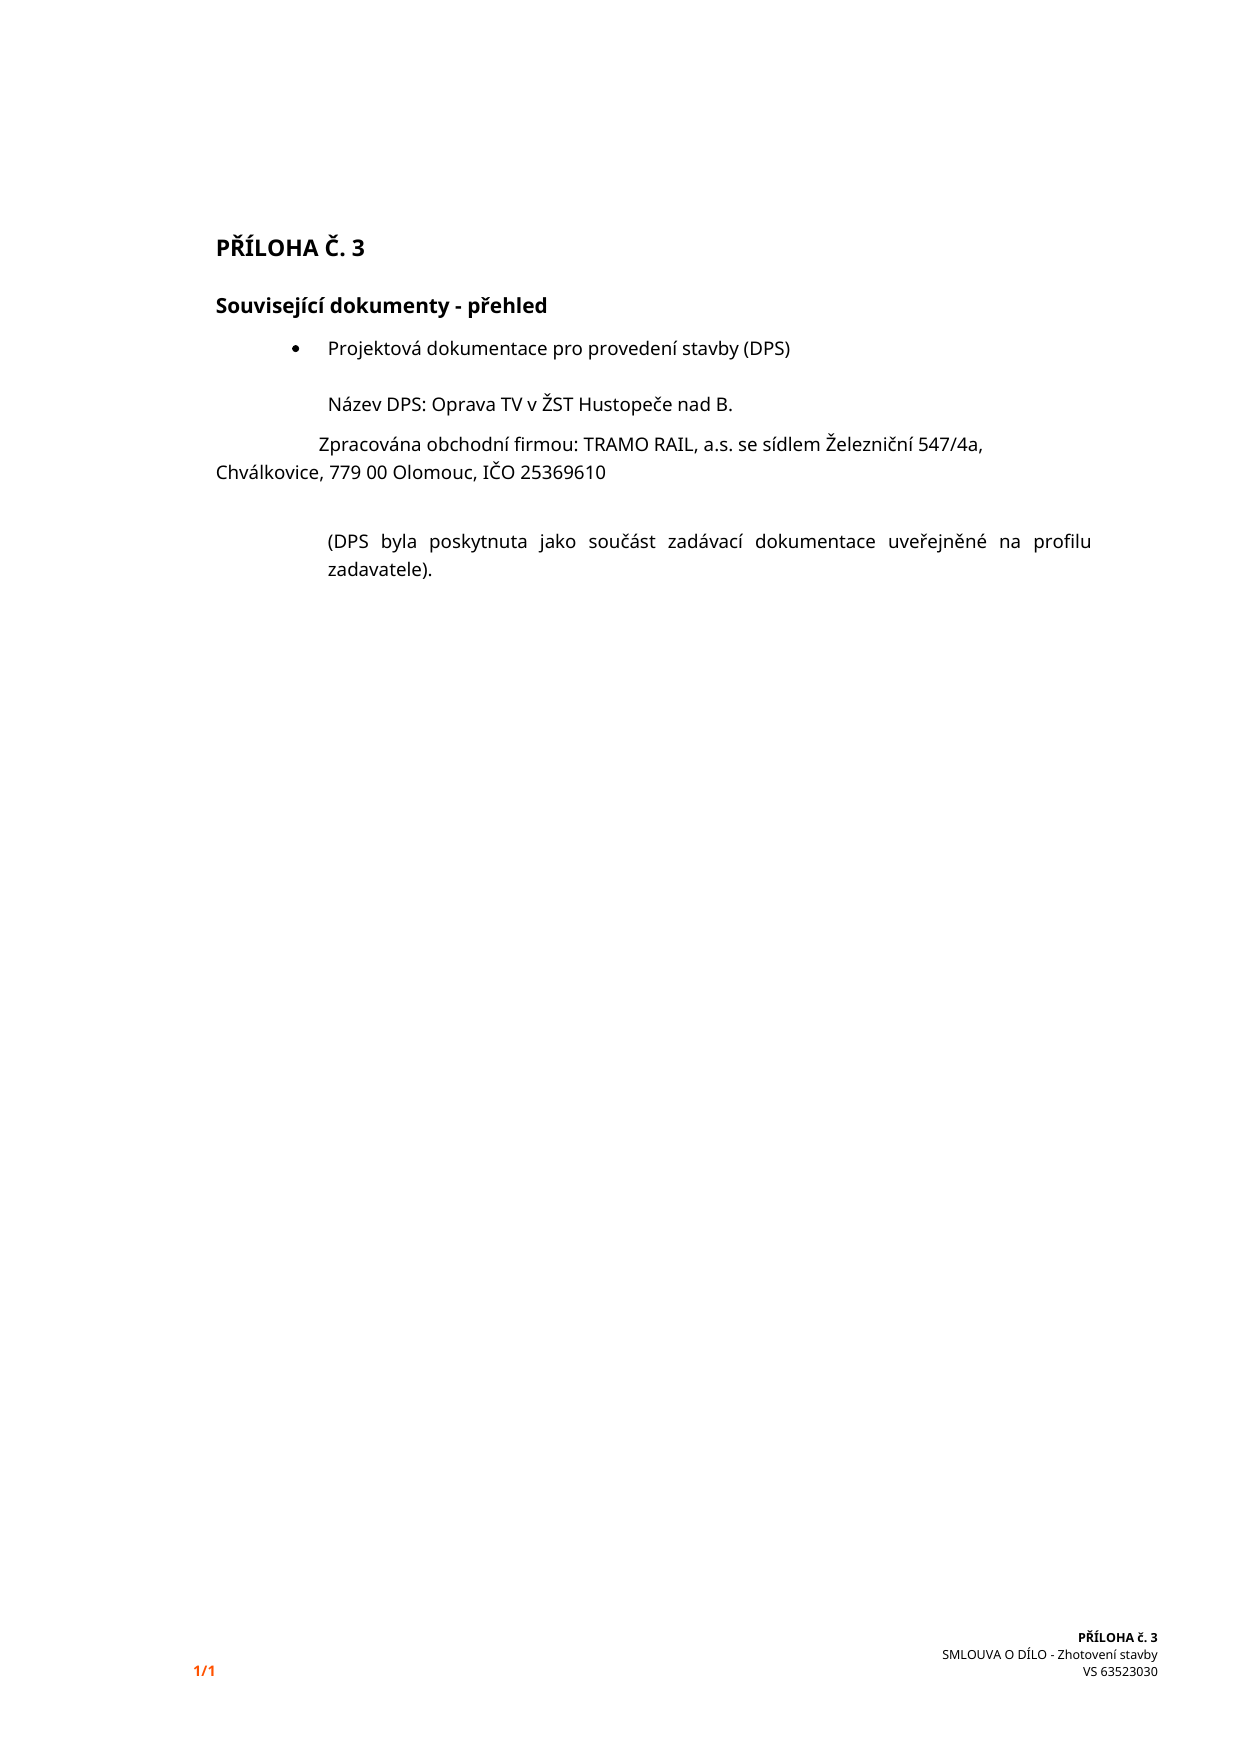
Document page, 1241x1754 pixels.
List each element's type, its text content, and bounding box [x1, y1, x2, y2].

list Název DPS: Oprava TV v ŽST Hustopeče nad B. [328, 391, 1093, 417]
text Příloha č. 3 [216, 232, 1093, 263]
list Zpracována obchodní firmou: TRAMO RAIL, a.s. se sídlem Železniční 547/4a, Chválkovice, 779 00 Olomouc, IČO 25369610 [216, 432, 1093, 485]
text Související dokumenty - přehled [216, 291, 1093, 320]
list (DPS byla poskytnuta jako součást zadávací dokumentace uveřejněné na profilu zadavatele). [328, 528, 1093, 582]
text Projektová dokumentace pro provedení stavby (DPS) [292, 335, 1093, 361]
